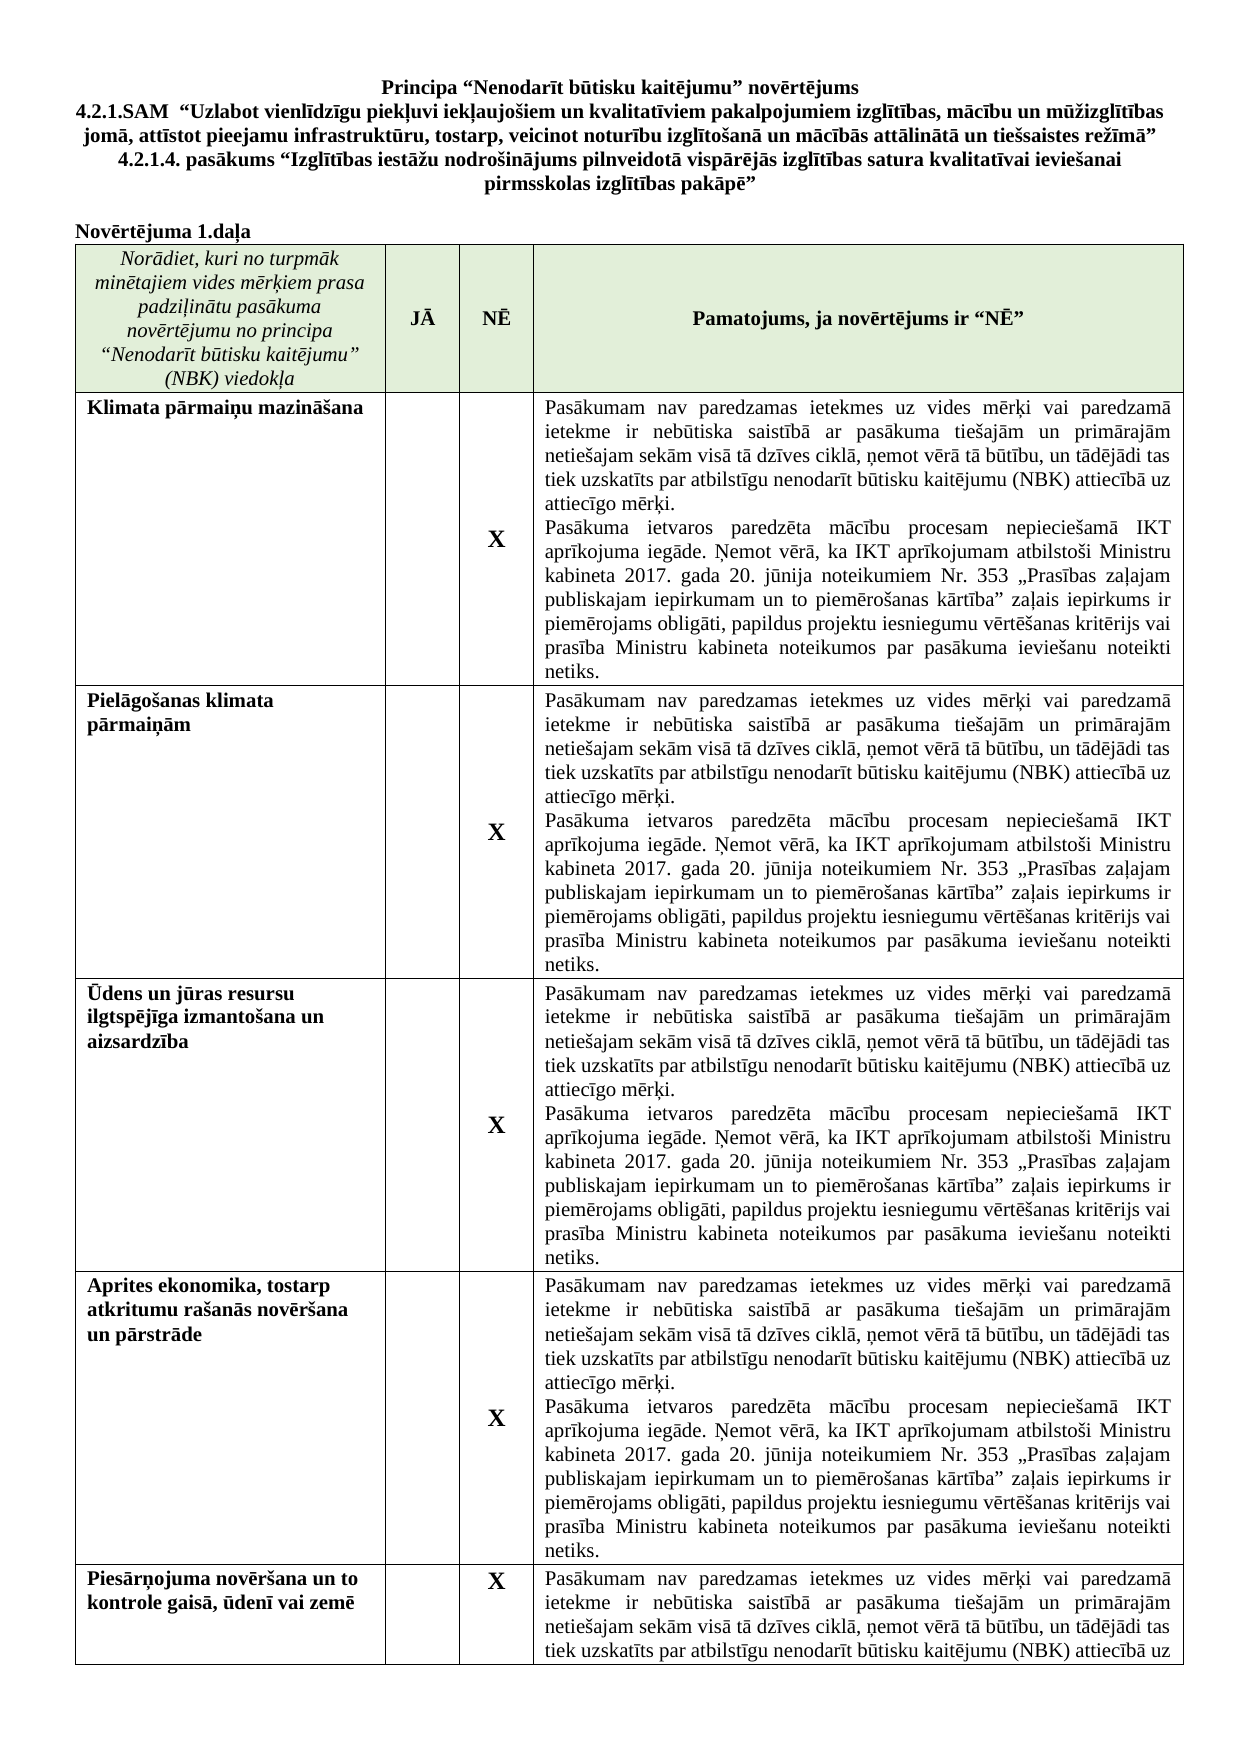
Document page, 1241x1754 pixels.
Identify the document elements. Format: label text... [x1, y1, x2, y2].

table_cell X [460, 686, 533, 978]
table_cell X [460, 1565, 533, 1664]
table_cell Klimata pārmaiņu mazināšana [76, 393, 385, 685]
table_cell X [460, 979, 533, 1271]
table_header NĒ [460, 245, 533, 392]
table_cell X [460, 1272, 533, 1564]
table_cell [386, 979, 459, 1271]
table_header Norādiet, kuri no turpmāk minētajiem vides mērķiem prasa padziļinātu pasākuma novērtējumu no principa “Nenodarīt būtisku kaitējumu” (NBK) viedokļa [76, 245, 385, 392]
table_cell X [460, 393, 533, 685]
table_header JĀ [386, 245, 459, 392]
table_cell Ūdens un jūras resursu ilgtspējīga izmantošana un aizsardzība [76, 979, 385, 1271]
table_cell Piesārņojuma novēršana un to kontrole gaisā, ūdenī vai zemē [76, 1565, 385, 1664]
text Principa “Nenodarīt būtisku kaitējumu” novērtējums [75, 75, 1165, 99]
table_header Pamatojums, ja novērtējums ir “NĒ” [534, 245, 1183, 392]
text 4.2.1.SAM “Uzlabot vienlīdzīgu piekļuvi iekļaujošiem un kvalitatīviem pakalpojumiem izglītības, mācību un mūžizglītības jomā, attīstot pieejamu infrastruktūru, tostarp, veicinot noturību izglītošanā un mācībās attālinātā un tiešsaistes režīmā” [75, 99, 1165, 147]
text 4.2.1.4. pasākums “Izglītības iestāžu nodrošinājums pilnveidotā vispārējās izglītības satura kvalitatīvai ieviešanai pirmsskolas izglītības pakāpē” [75, 147, 1165, 195]
table_cell [386, 1272, 459, 1564]
table_cell [386, 393, 459, 685]
text Novērtējuma 1.daļa [75, 219, 1165, 243]
table_cell Pielāgošanas klimata pārmaiņām [76, 686, 385, 978]
table_cell Aprites ekonomika, tostarp atkritumu rašanās novēršana un pārstrāde [76, 1272, 385, 1564]
table_cell [386, 686, 459, 978]
table_cell [386, 1565, 459, 1664]
